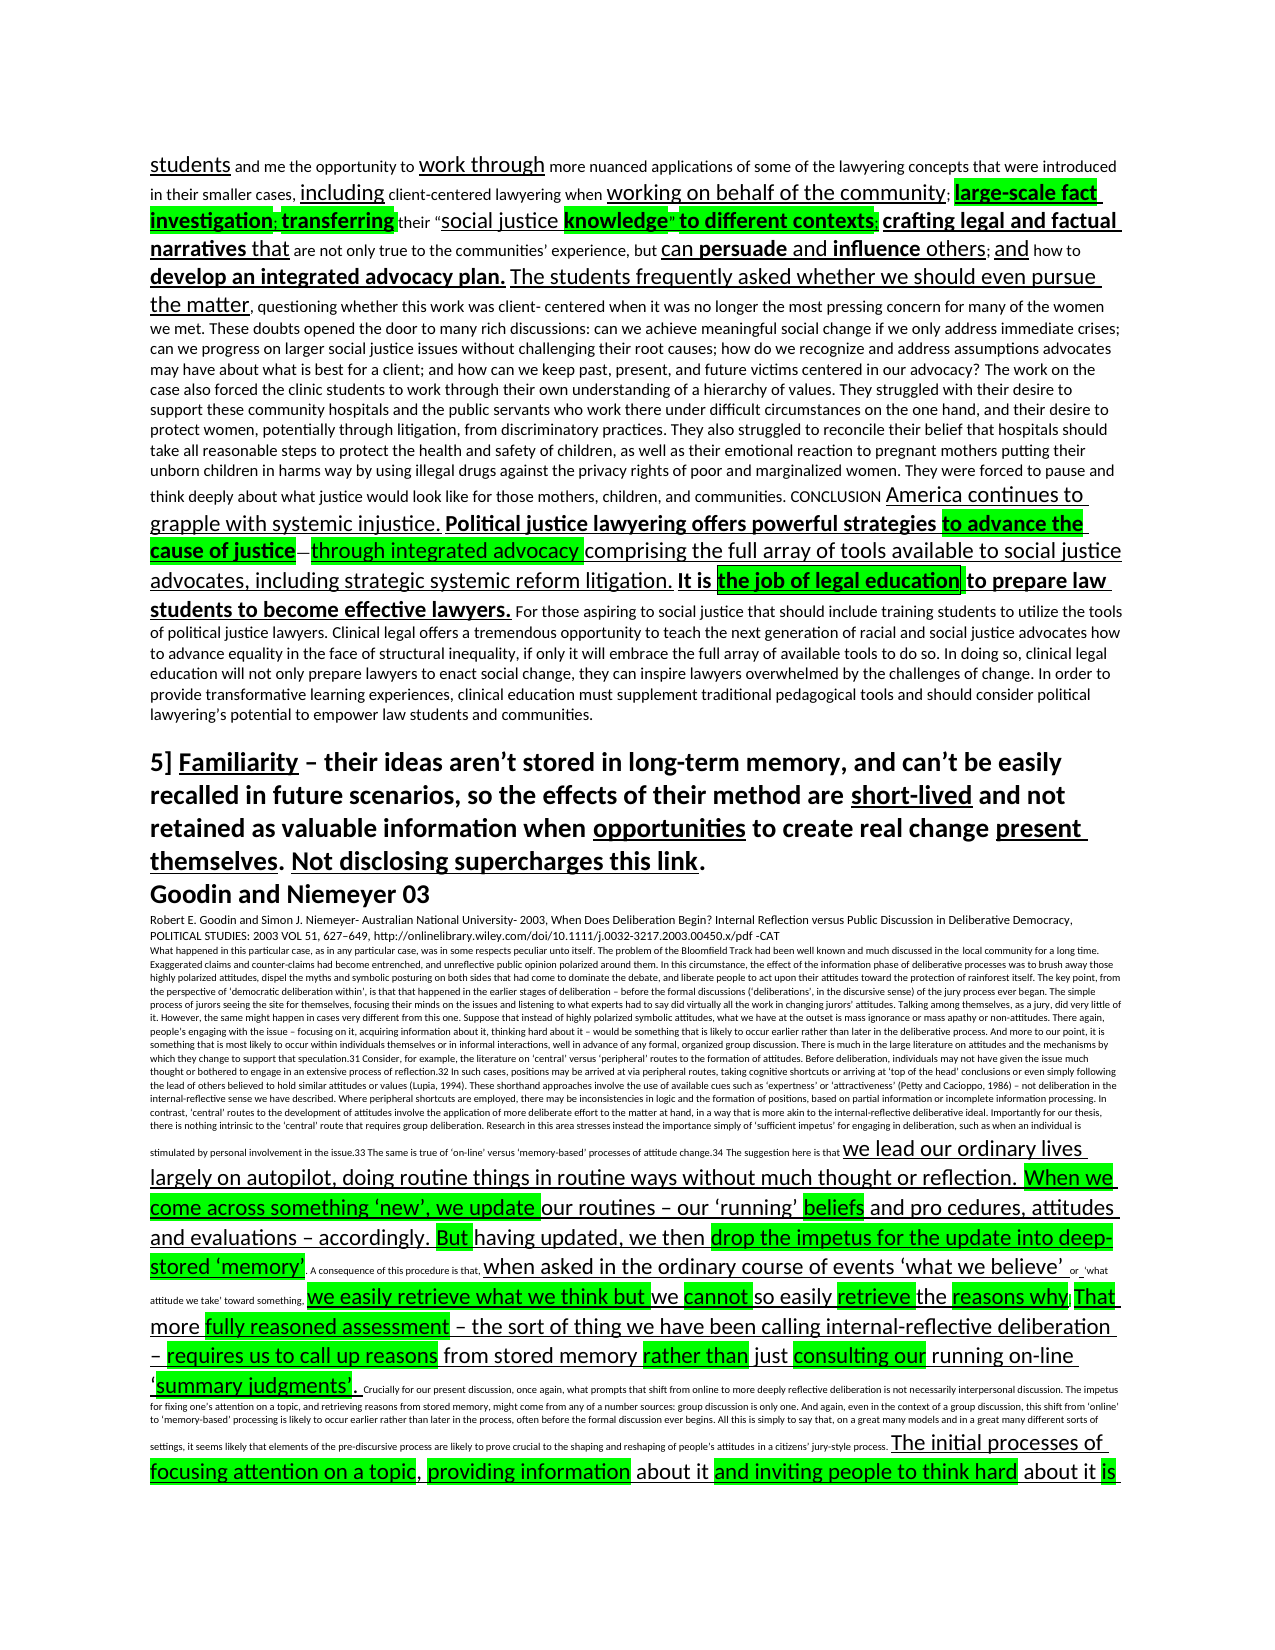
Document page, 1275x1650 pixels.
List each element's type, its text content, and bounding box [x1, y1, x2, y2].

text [150, 944, 1125, 1485]
text Goodin and Niemeyer 03 [150, 877, 1125, 910]
subtitle 5] Familiarity – their ideas aren’t stored in long-term memory, and can’t be easily recalled in future scenarios, so the effects of their method are short-lived and not retained as valuable information when opportunities to create real change present themselves. Not disclosing supercharges this link. [150, 745, 1125, 877]
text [150, 150, 1125, 724]
text Robert E. Goodin and Simon J. Niemeyer- Australian National University- 2003, When Does Deliberation Begin? Internal Reflection versus Public Discussion in Deliberative Democracy, POLITICAL STUDIES: 2003 VOL 51, 627–649, http://onlinelibrary.wiley.com/doi/10.1111/j.0032-3217.2003.00450.x/pdf -CAT [150, 912, 1125, 944]
